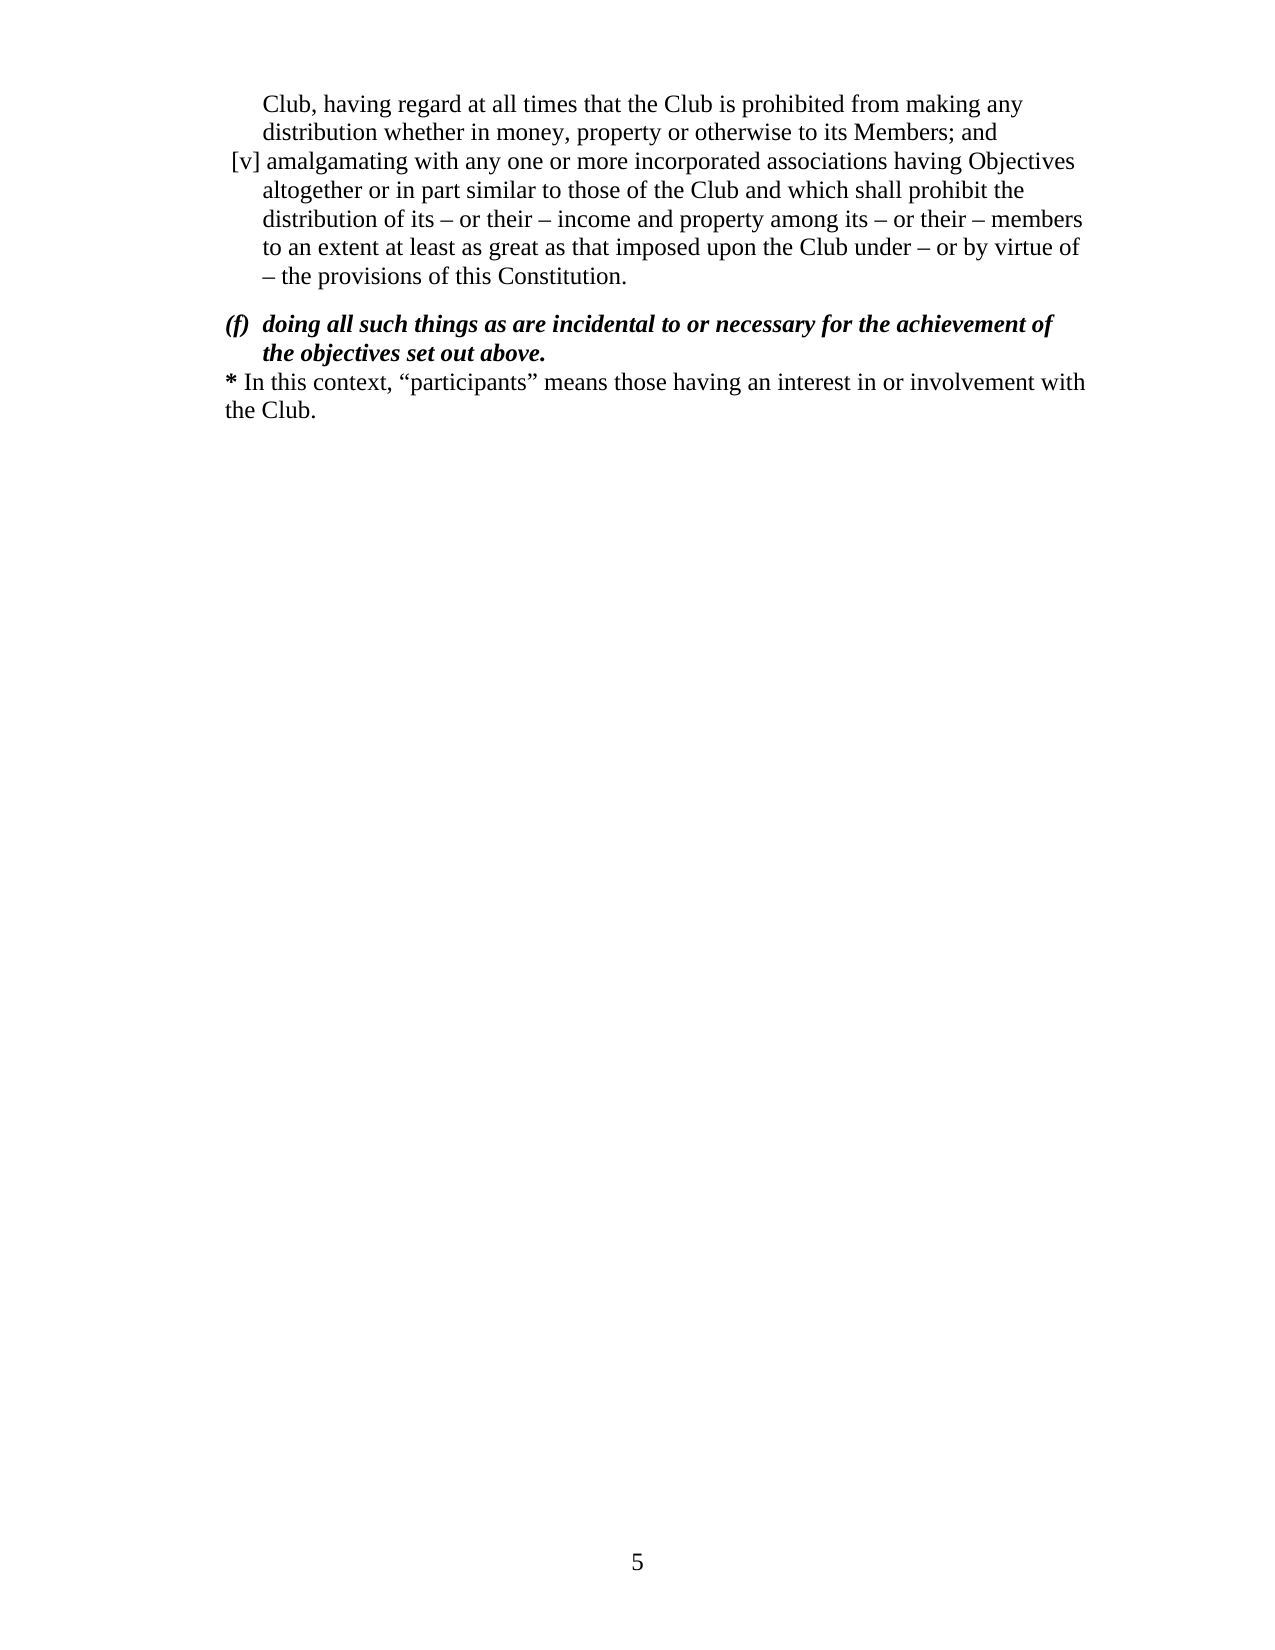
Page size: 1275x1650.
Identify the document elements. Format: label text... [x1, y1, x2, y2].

list doing all such things as are incidental to or necessary for the achievement of the objectives set out above. [225, 309, 1088, 367]
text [225, 89, 1088, 146]
text [v] amalgamating with any one or more incorporated associations having Objectives altogether or in part similar to those of the Club and which shall prohibit the distribution of its – or their – income and property among its – or their – members to an extent at least as great as that imposed upon the Club under – or by virtue of – the provisions of this Constitution. [225, 146, 1088, 290]
text * In this context, “participants” means those having an interest in or involvement with the Club. [225, 367, 1088, 424]
